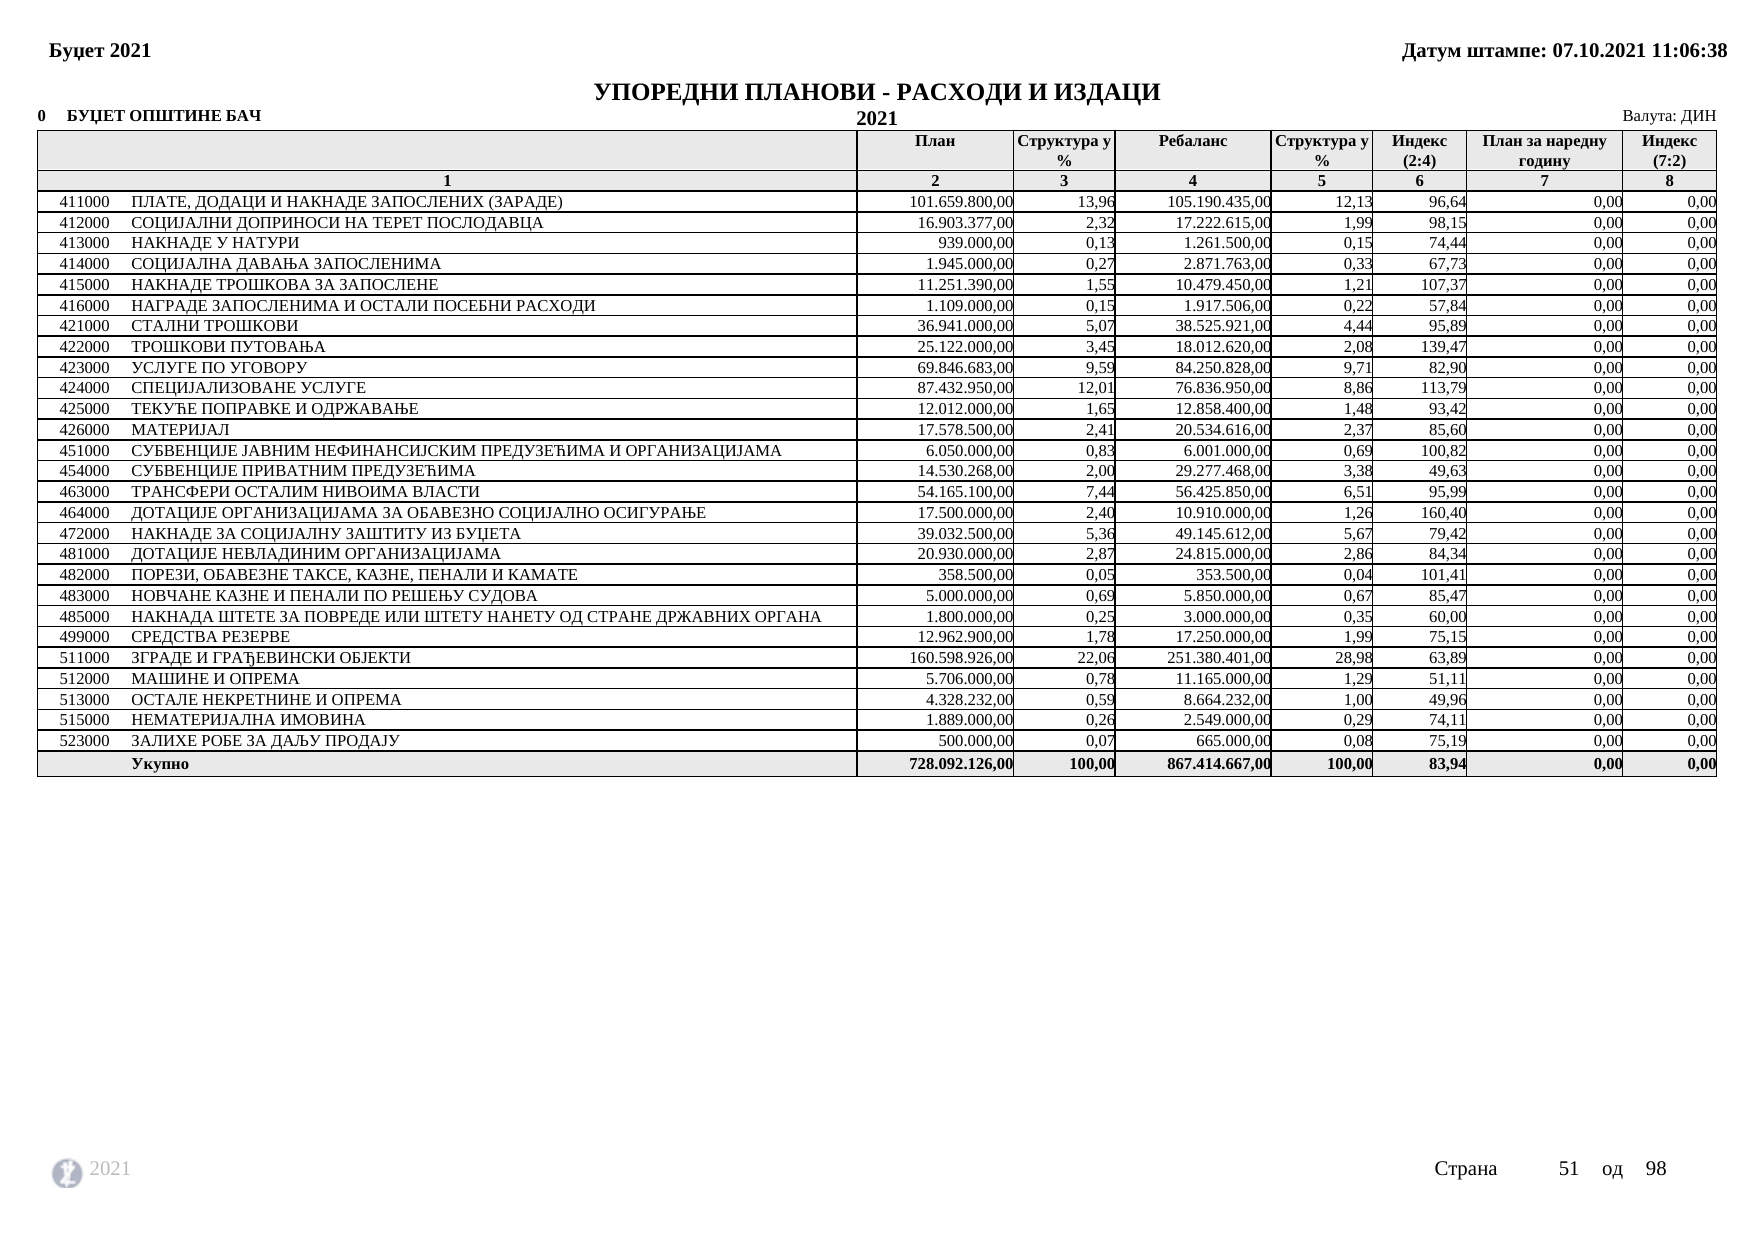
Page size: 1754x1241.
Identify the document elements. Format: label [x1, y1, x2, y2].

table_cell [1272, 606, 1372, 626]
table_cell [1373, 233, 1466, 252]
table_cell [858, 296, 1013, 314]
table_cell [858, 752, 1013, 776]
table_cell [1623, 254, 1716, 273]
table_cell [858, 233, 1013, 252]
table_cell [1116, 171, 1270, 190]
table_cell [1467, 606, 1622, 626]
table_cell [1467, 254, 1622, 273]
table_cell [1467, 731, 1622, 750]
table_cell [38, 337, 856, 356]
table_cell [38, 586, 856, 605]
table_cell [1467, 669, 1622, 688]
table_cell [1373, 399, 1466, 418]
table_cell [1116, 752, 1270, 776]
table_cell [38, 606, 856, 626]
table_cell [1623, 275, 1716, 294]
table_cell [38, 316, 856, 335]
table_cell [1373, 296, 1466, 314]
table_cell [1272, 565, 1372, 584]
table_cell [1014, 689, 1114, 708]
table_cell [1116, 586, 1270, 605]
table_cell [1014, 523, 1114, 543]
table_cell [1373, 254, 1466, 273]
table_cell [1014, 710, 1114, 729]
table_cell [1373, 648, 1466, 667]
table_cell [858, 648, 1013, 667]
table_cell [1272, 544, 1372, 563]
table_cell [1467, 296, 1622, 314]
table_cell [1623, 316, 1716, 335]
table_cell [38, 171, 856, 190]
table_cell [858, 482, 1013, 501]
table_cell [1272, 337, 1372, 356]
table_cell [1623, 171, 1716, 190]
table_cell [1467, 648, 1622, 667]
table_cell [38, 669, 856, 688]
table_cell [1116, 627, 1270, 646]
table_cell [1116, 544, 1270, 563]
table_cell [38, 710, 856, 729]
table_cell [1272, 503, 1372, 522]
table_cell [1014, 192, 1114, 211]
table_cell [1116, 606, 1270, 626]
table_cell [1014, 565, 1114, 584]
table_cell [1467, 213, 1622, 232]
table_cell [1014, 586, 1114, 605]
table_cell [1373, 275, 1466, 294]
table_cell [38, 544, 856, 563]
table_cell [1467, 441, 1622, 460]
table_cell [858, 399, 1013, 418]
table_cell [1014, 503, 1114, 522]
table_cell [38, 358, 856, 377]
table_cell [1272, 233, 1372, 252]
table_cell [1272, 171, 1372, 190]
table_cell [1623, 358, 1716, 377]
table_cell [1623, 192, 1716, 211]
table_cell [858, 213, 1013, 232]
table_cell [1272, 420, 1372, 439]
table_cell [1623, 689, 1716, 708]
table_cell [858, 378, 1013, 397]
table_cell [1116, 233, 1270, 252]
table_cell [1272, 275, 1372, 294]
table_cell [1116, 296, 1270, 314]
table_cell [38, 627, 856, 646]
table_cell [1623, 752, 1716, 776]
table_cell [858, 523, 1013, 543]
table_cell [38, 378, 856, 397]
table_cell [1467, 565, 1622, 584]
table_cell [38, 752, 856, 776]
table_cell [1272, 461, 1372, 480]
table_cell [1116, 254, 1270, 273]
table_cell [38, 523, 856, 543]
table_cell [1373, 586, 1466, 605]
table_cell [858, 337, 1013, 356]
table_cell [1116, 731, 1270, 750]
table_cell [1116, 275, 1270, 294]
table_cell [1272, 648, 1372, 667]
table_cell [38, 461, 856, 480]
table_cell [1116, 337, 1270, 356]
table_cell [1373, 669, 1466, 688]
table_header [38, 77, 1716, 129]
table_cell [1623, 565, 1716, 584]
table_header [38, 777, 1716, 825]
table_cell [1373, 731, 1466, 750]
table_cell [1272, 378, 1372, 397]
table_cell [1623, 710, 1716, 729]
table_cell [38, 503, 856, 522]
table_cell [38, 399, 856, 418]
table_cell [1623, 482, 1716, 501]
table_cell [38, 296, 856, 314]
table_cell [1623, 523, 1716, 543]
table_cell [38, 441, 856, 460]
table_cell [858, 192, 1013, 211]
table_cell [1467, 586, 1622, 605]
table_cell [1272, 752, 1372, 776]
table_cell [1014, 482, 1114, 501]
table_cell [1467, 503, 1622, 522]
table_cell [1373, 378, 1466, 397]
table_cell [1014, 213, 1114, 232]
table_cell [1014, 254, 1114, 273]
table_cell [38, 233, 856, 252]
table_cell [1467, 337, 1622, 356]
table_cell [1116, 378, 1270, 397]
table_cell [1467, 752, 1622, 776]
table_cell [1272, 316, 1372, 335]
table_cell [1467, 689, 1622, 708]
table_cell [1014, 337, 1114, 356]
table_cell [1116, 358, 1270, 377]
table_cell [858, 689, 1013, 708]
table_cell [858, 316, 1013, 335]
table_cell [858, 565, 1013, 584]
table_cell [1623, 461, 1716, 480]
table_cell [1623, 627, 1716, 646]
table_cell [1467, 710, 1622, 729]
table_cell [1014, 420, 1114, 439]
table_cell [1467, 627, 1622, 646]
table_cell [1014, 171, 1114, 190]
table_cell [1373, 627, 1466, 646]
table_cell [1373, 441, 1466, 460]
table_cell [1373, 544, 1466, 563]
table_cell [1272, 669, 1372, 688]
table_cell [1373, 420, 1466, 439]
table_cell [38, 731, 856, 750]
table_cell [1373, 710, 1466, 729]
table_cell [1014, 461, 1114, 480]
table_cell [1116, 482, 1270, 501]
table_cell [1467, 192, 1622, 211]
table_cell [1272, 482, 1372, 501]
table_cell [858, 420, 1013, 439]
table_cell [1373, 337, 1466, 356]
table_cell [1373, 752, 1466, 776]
picture [48, 1155, 87, 1188]
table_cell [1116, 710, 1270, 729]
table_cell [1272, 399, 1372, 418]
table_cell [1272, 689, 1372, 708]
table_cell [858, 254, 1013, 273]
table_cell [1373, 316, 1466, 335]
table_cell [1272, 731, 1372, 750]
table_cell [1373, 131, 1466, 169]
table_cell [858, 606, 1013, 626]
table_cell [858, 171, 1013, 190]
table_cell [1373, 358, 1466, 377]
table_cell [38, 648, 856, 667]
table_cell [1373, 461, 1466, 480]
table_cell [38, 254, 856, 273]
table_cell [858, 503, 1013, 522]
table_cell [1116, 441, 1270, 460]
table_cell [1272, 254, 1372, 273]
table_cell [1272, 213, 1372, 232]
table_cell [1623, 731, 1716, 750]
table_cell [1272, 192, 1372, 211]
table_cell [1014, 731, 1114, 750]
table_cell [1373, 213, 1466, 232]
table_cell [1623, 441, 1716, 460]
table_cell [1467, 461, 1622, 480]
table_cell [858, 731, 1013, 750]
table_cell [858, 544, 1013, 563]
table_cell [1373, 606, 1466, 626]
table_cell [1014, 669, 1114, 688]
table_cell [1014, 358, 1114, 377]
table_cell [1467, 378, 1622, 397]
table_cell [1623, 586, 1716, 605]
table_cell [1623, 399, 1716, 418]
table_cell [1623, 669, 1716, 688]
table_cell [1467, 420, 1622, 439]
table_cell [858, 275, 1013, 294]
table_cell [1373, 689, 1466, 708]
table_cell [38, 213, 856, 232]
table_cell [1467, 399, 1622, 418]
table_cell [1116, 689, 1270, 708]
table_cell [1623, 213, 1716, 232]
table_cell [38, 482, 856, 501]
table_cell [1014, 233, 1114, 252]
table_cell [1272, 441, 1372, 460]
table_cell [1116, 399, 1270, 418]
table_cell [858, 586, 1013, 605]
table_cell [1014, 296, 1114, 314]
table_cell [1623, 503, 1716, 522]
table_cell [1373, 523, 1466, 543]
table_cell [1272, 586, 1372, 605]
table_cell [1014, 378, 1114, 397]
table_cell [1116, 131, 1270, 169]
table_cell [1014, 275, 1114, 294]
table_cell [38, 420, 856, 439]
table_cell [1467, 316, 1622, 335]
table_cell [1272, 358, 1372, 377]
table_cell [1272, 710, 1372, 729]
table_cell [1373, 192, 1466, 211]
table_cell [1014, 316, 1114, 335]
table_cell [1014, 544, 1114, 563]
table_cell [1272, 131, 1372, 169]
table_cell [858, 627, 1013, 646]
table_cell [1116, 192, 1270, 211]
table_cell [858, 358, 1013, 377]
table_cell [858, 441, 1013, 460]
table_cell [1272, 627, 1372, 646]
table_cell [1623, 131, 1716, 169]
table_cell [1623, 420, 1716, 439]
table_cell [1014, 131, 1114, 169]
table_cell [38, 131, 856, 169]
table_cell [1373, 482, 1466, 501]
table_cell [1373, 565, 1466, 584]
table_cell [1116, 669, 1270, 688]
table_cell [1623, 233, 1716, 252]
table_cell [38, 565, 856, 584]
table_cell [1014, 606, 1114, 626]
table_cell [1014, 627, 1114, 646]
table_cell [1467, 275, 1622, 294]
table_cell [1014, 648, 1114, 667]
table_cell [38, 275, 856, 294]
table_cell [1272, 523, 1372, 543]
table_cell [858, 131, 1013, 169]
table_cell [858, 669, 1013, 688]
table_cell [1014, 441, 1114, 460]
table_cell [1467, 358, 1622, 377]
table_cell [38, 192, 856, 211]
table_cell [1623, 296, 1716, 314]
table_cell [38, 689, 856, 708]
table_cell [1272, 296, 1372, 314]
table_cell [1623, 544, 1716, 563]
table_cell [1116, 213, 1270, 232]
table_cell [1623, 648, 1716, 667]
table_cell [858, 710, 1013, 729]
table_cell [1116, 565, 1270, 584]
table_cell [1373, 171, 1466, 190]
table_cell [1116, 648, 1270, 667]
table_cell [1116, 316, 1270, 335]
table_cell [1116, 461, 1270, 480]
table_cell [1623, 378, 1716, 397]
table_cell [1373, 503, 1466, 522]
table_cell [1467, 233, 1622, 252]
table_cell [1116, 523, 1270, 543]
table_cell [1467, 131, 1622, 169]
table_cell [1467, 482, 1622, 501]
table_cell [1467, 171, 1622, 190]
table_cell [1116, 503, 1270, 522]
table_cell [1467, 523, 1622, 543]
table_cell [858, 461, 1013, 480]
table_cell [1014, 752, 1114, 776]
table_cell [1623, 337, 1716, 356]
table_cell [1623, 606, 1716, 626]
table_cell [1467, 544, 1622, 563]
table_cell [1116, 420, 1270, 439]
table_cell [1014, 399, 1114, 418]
